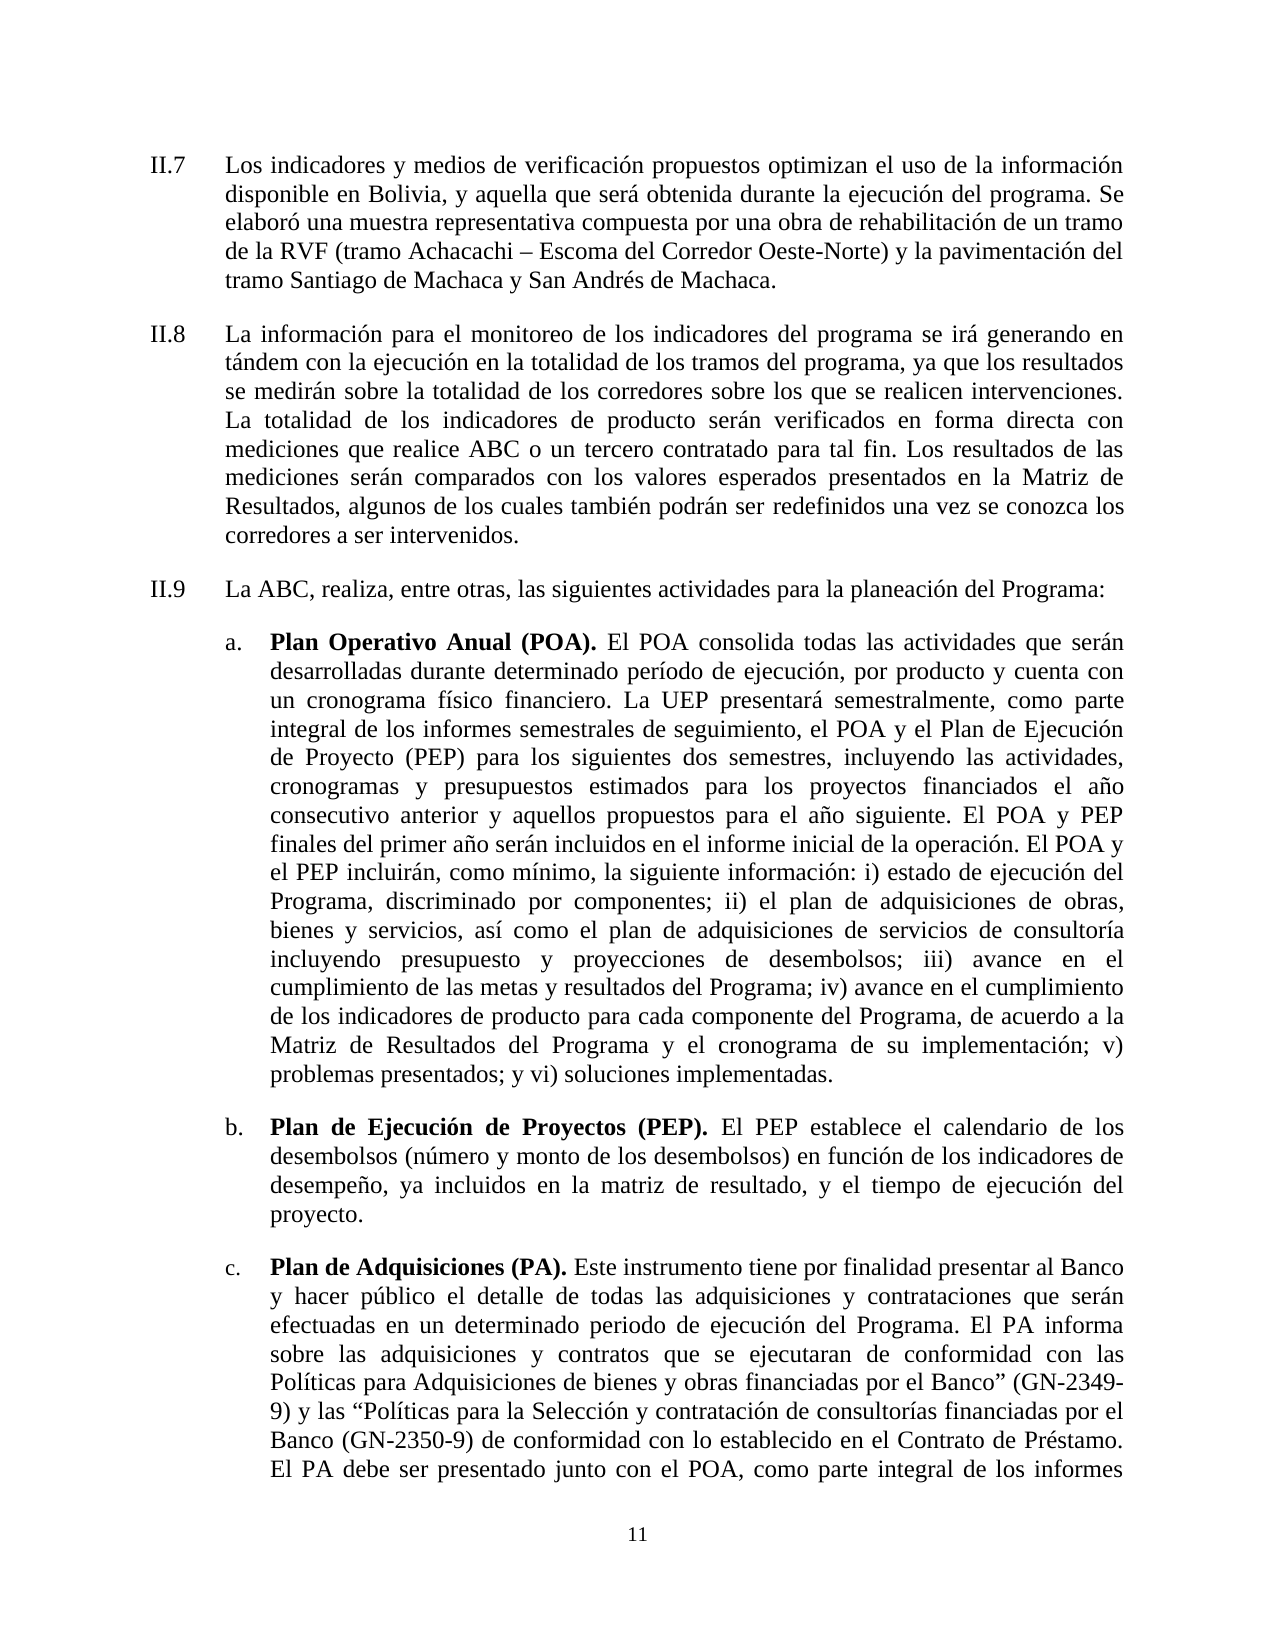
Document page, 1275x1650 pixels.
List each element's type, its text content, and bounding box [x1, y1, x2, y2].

text Los indicadores y medios de verificación propuestos optimizan el uso de la información disponible en Bolivia, y aquella que será obtenida durante la ejecución del programa. Se elaboró una muestra representativa compuesta por una obra de rehabilitación de un tramo de la RVF (tramo Achacachi – Escoma del Corredor Oeste-Norte) y la pavimentación del tramo Santiago de Machaca y San Andrés de Machaca. [150, 150, 1125, 294]
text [225, 1252, 1125, 1482]
text La información para el monitoreo de los indicadores del programa se irá generando en tándem con la ejecución en la totalidad de los tramos del programa, ya que los resultados se medirán sobre la totalidad de los corredores sobre los que se realicen intervenciones. La totalidad de los indicadores de producto serán verificados en forma directa con mediciones que realice ABC o un tercero contratado para tal fin. Los resultados de las mediciones serán comparados con los valores esperados presentados en la Matriz de Resultados, algunos de los cuales también podrán ser redefinidos una vez se conozca los corredores a ser intervenidos. [150, 319, 1125, 549]
text Plan Operativo Anual (POA). El POA consolida todas las actividades que serán desarrolladas durante determinado período de ejecución, por producto y cuenta con un cronograma físico financiero. La UEP presentará semestralmente, como parte integral de los informes semestrales de seguimiento, el POA y el Plan de Ejecución de Proyecto (PEP) para los siguientes dos semestres, incluyendo las actividades, cronogramas y presupuestos estimados para los proyectos financiados el año consecutivo anterior y aquellos propuestos para el año siguiente. El POA y PEP finales del primer año serán incluidos en el informe inicial de la operación. El POA y el PEP incluirán, como mínimo, la siguiente información: i) estado de ejecución del Programa, discriminado por componentes; ii) el plan de adquisiciones de obras, bienes y servicios, así como el plan de adquisiciones de servicios de consultoría incluyendo presupuesto y proyecciones de desembolsos; iii) avance en el cumplimiento de las metas y resultados del Programa; iv) avance en el cumplimiento de los indicadores de producto para cada componente del Programa, de acuerdo a la Matriz de Resultados del Programa y el cronograma de su implementación; v) problemas presentados; y vi) soluciones implementadas. [225, 627, 1125, 1087]
text Plan de Ejecución de Proyectos (PEP). El PEP establece el calendario de los desembolsos (número y monto de los desembolsos) en función de los indicadores de desempeño, ya incluidos en la matriz de resultado, y el tiempo de ejecución del proyecto. [225, 1112, 1125, 1227]
text La ABC, realiza, entre otras, las siguientes actividades para la planeación del Programa: [150, 574, 1125, 602]
